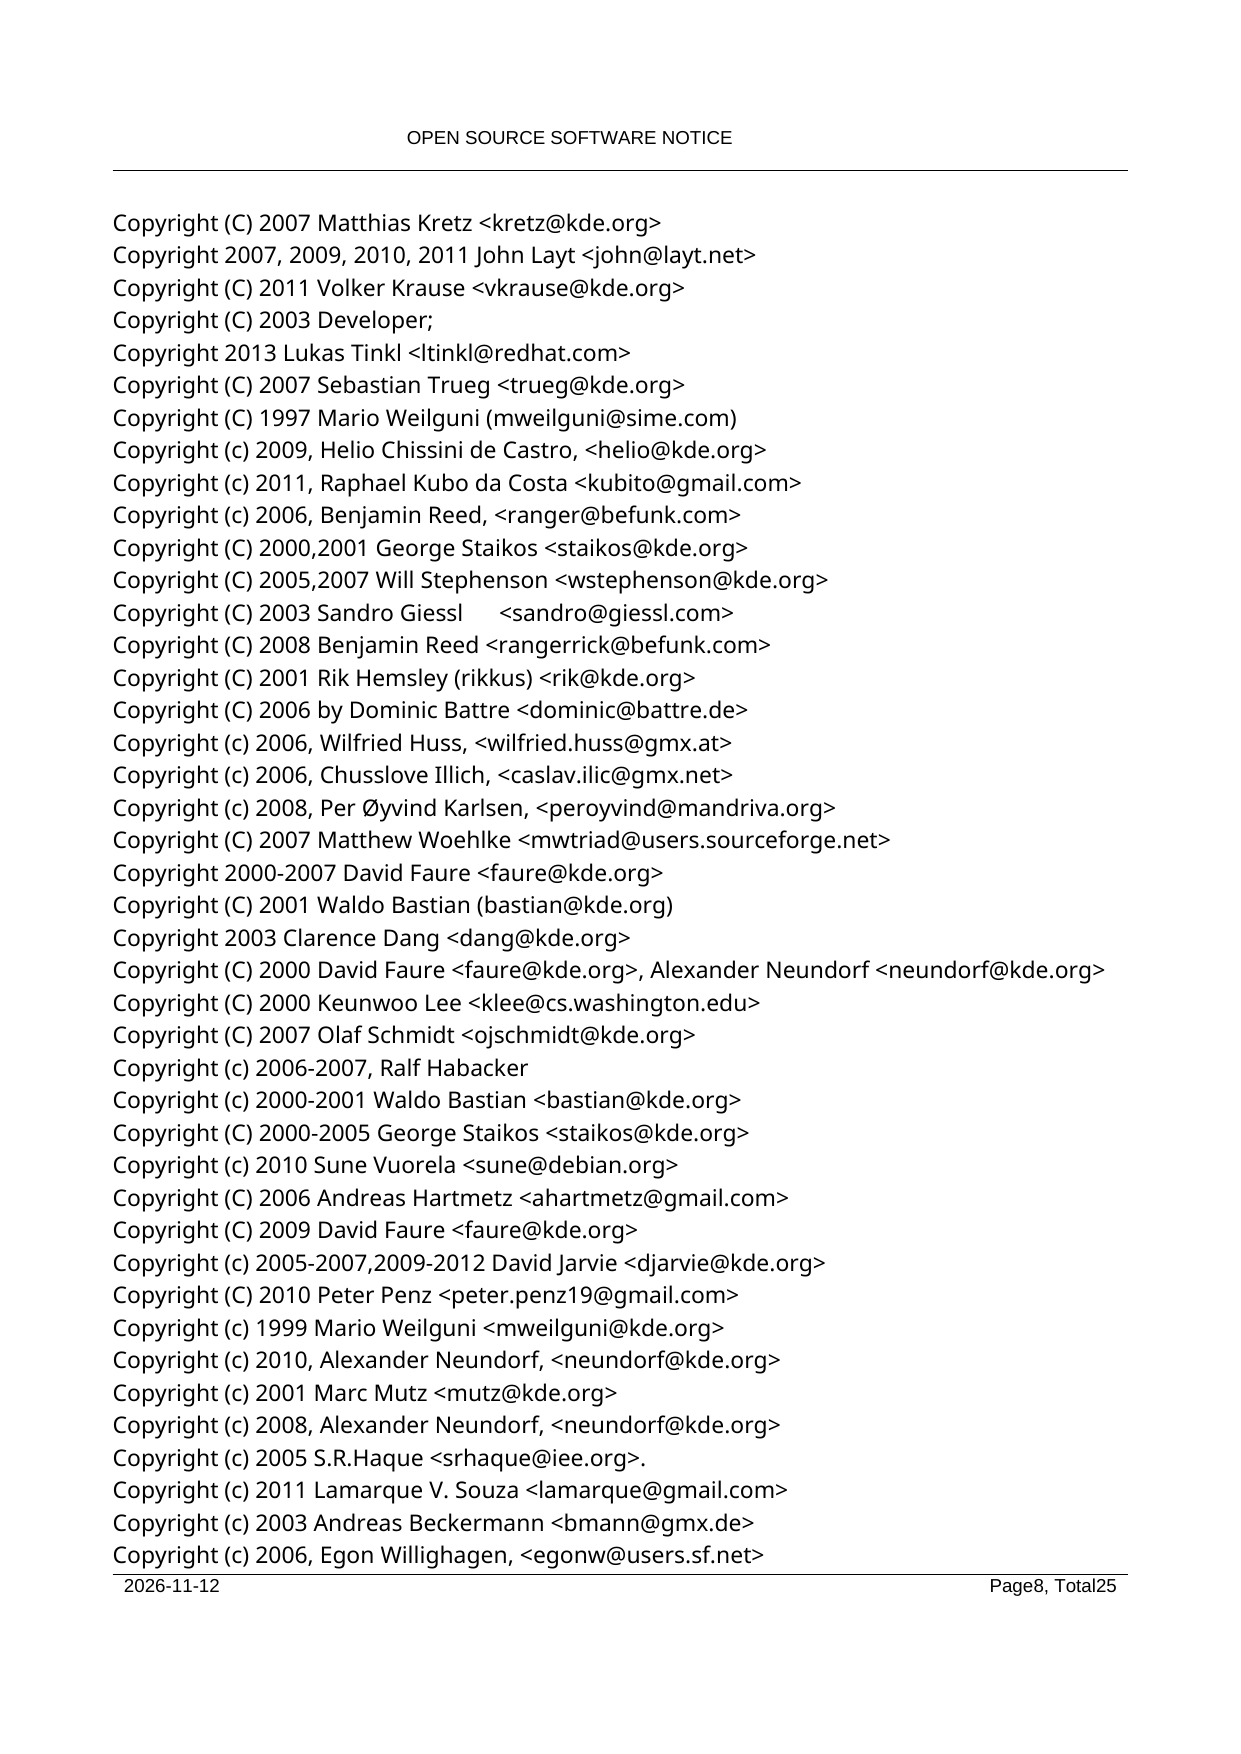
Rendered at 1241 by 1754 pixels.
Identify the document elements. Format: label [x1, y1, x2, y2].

text [112, 206, 1128, 1571]
